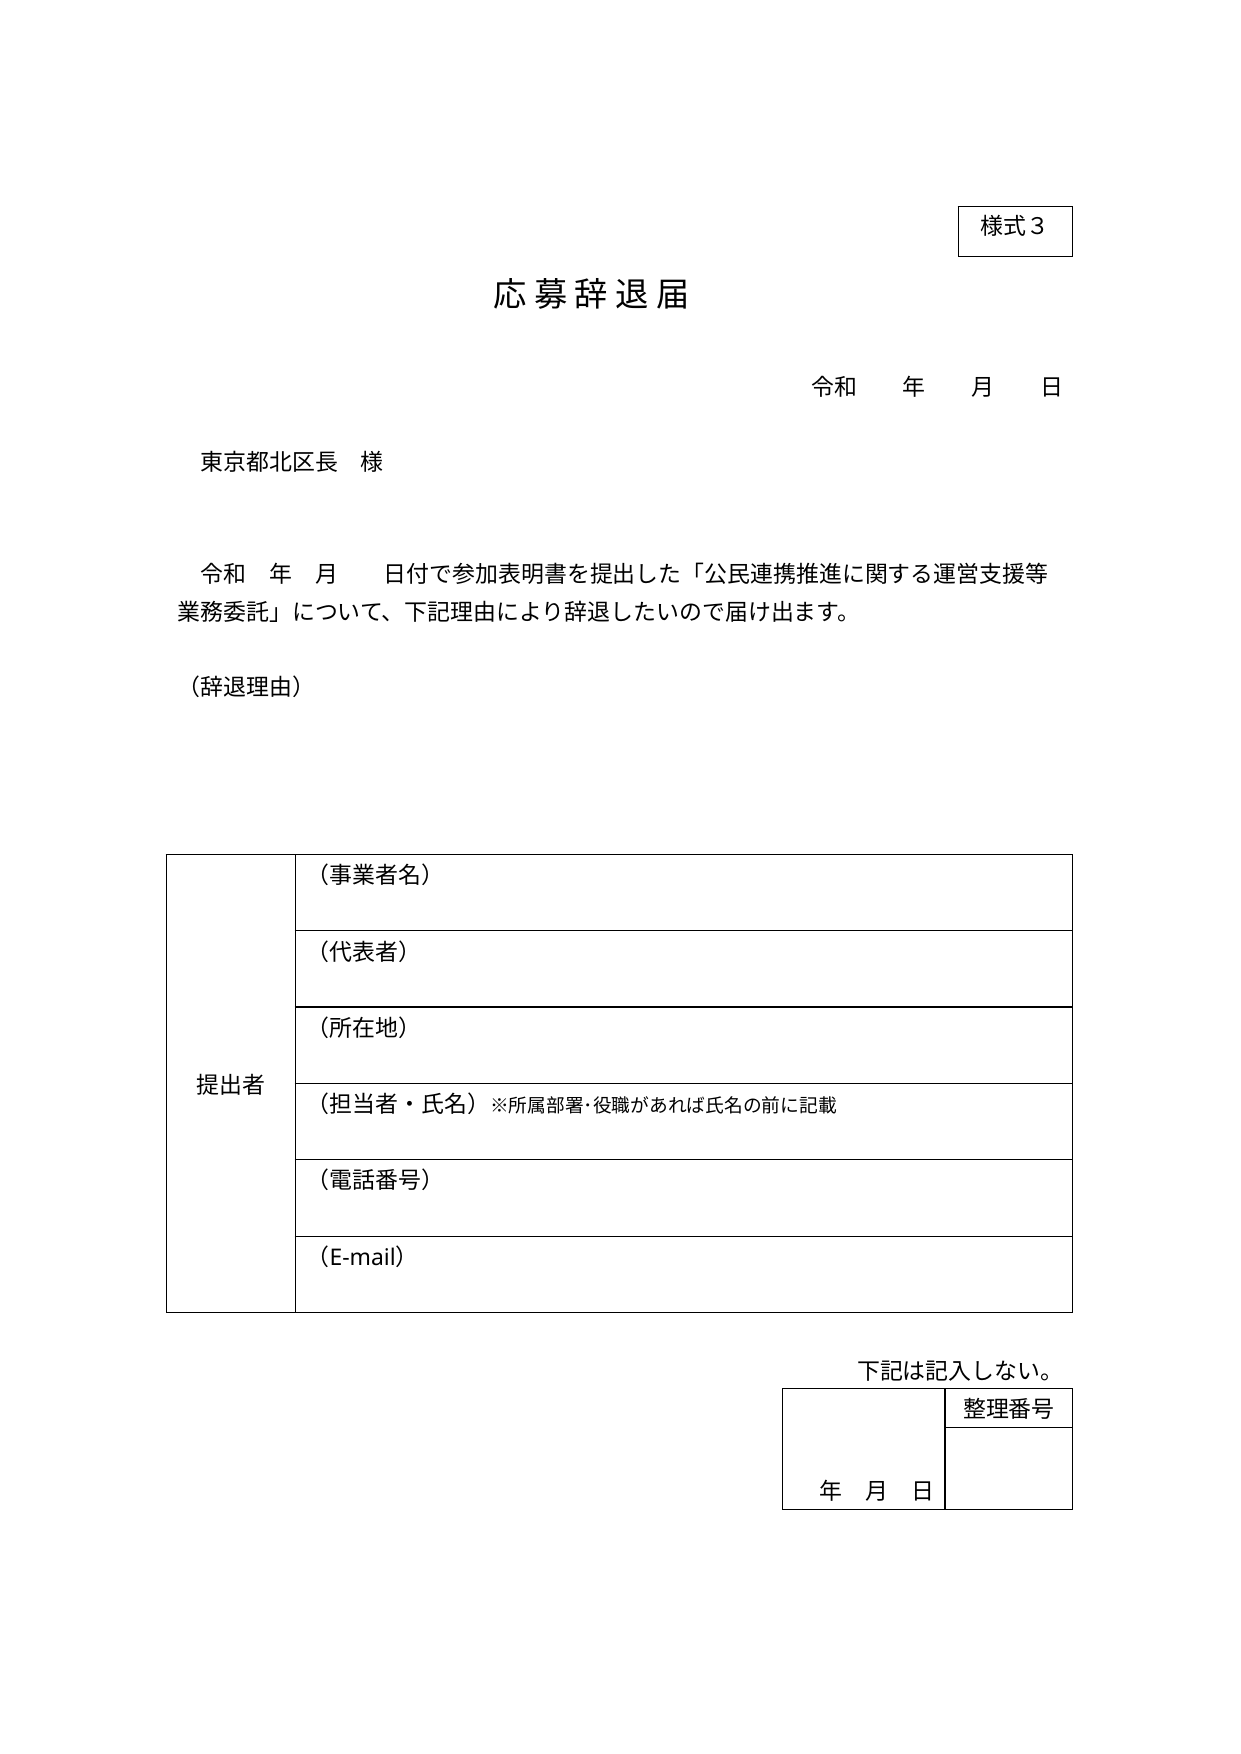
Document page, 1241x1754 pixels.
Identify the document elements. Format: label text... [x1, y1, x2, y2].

table_header 年 月 日 [783, 1389, 944, 1508]
text 令和 年 月 日付で参加表明書を提出した「公民連携推進に関する運営支援等業務委託」について、下記理由により辞退したいので届け出ます。 [177, 554, 1063, 629]
table_cell （E-mail） [296, 1237, 1072, 1312]
table_header 提出者 [167, 855, 295, 1312]
table_cell （電話番号） [296, 1160, 1072, 1236]
table_header 整理番号 [946, 1389, 1072, 1427]
table_cell （担当者・氏名）※所属部署･役職があれば氏名の前に記載 [296, 1084, 1072, 1158]
text 応 募 辞 退 届 [177, 254, 1063, 329]
text 下記は記入しない。 [177, 1351, 1063, 1388]
table_cell （所在地） [296, 1008, 1072, 1082]
table_header （事業者名） [296, 855, 1072, 930]
text （辞退理由） [177, 667, 1063, 704]
text 令和 年 月 日 [177, 367, 1063, 404]
table_cell [946, 1428, 1072, 1508]
table_cell （代表者） [296, 931, 1072, 1006]
text 東京都北区長 様 [177, 442, 1063, 479]
